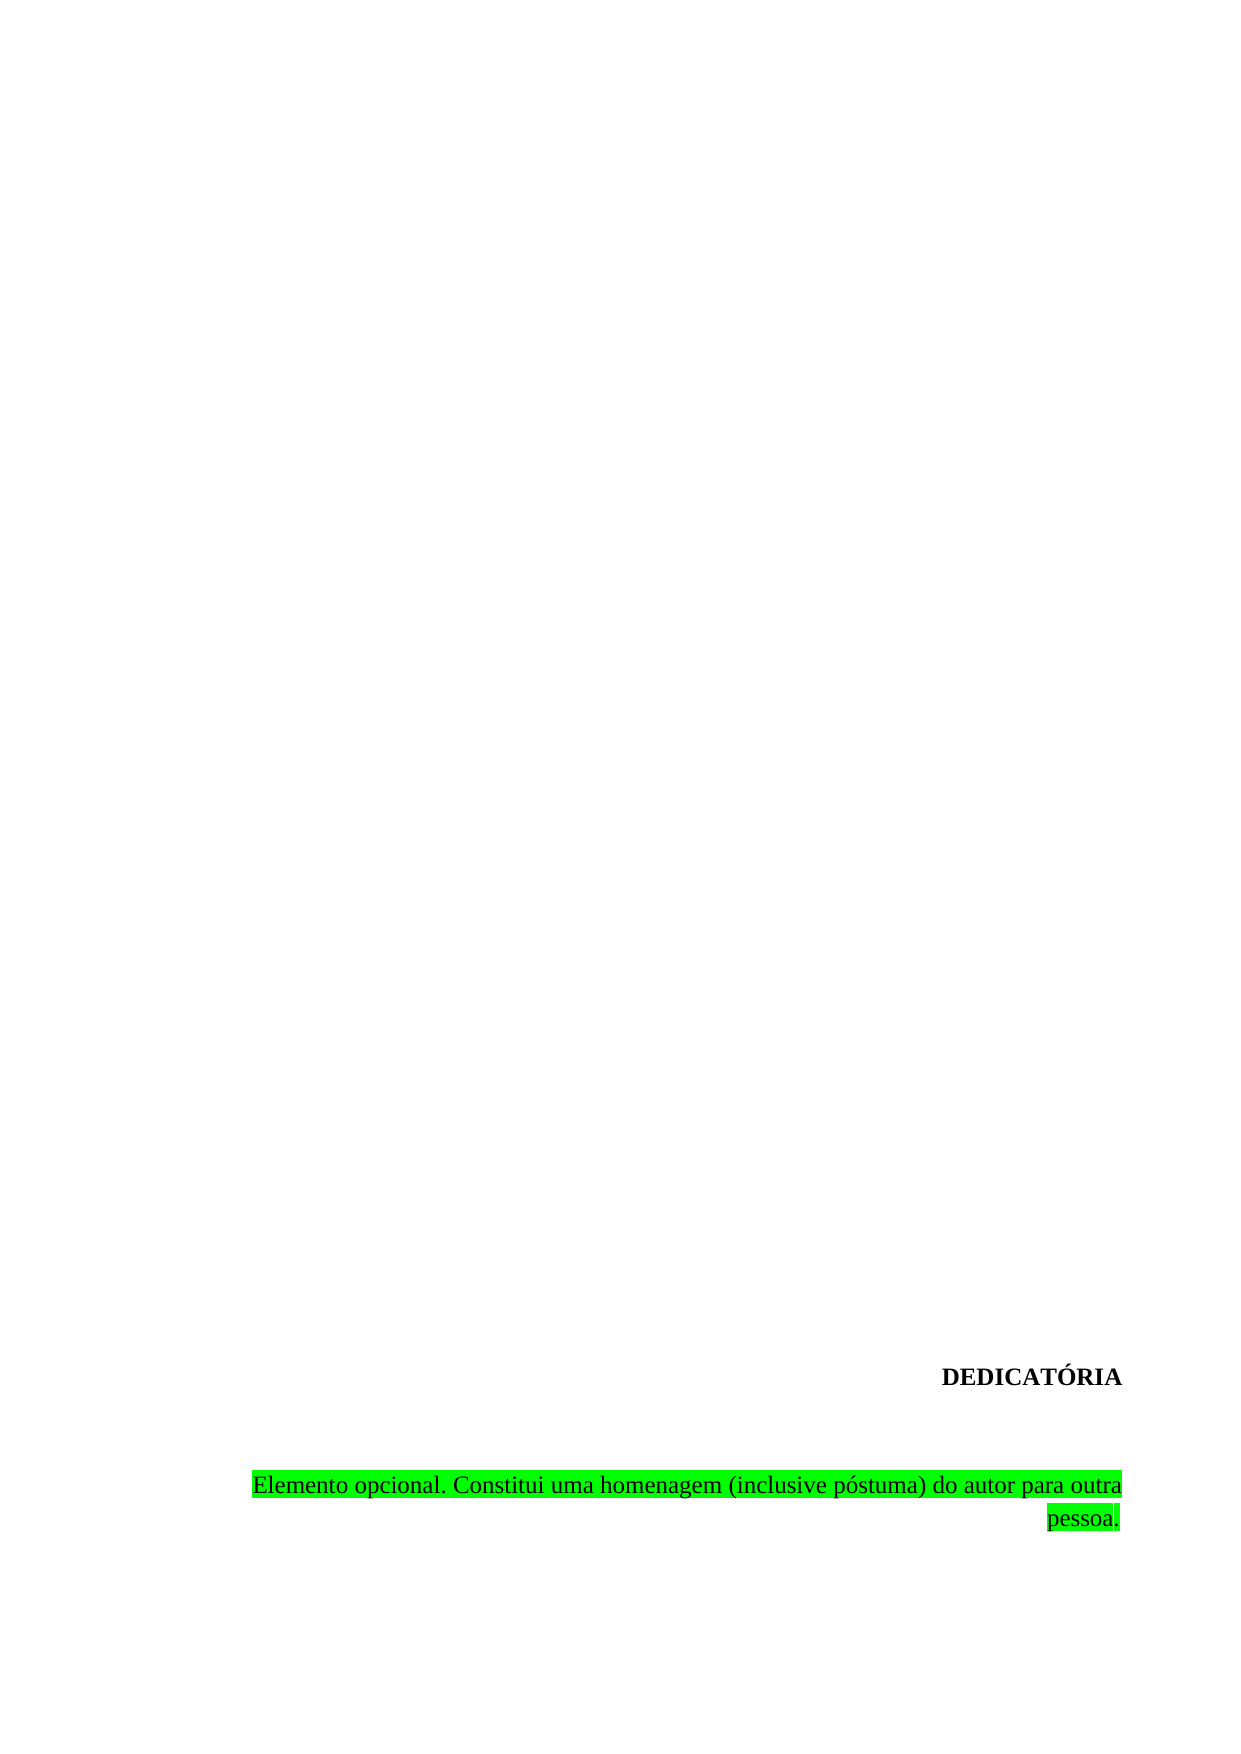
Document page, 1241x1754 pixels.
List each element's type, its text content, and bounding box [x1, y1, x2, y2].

text DEDICATÓRIA [177, 1362, 1122, 1391]
text Elemento opcional. Constitui uma homenagem (inclusive póstuma) do autor para outra pessoa. [215, 1470, 1122, 1531]
